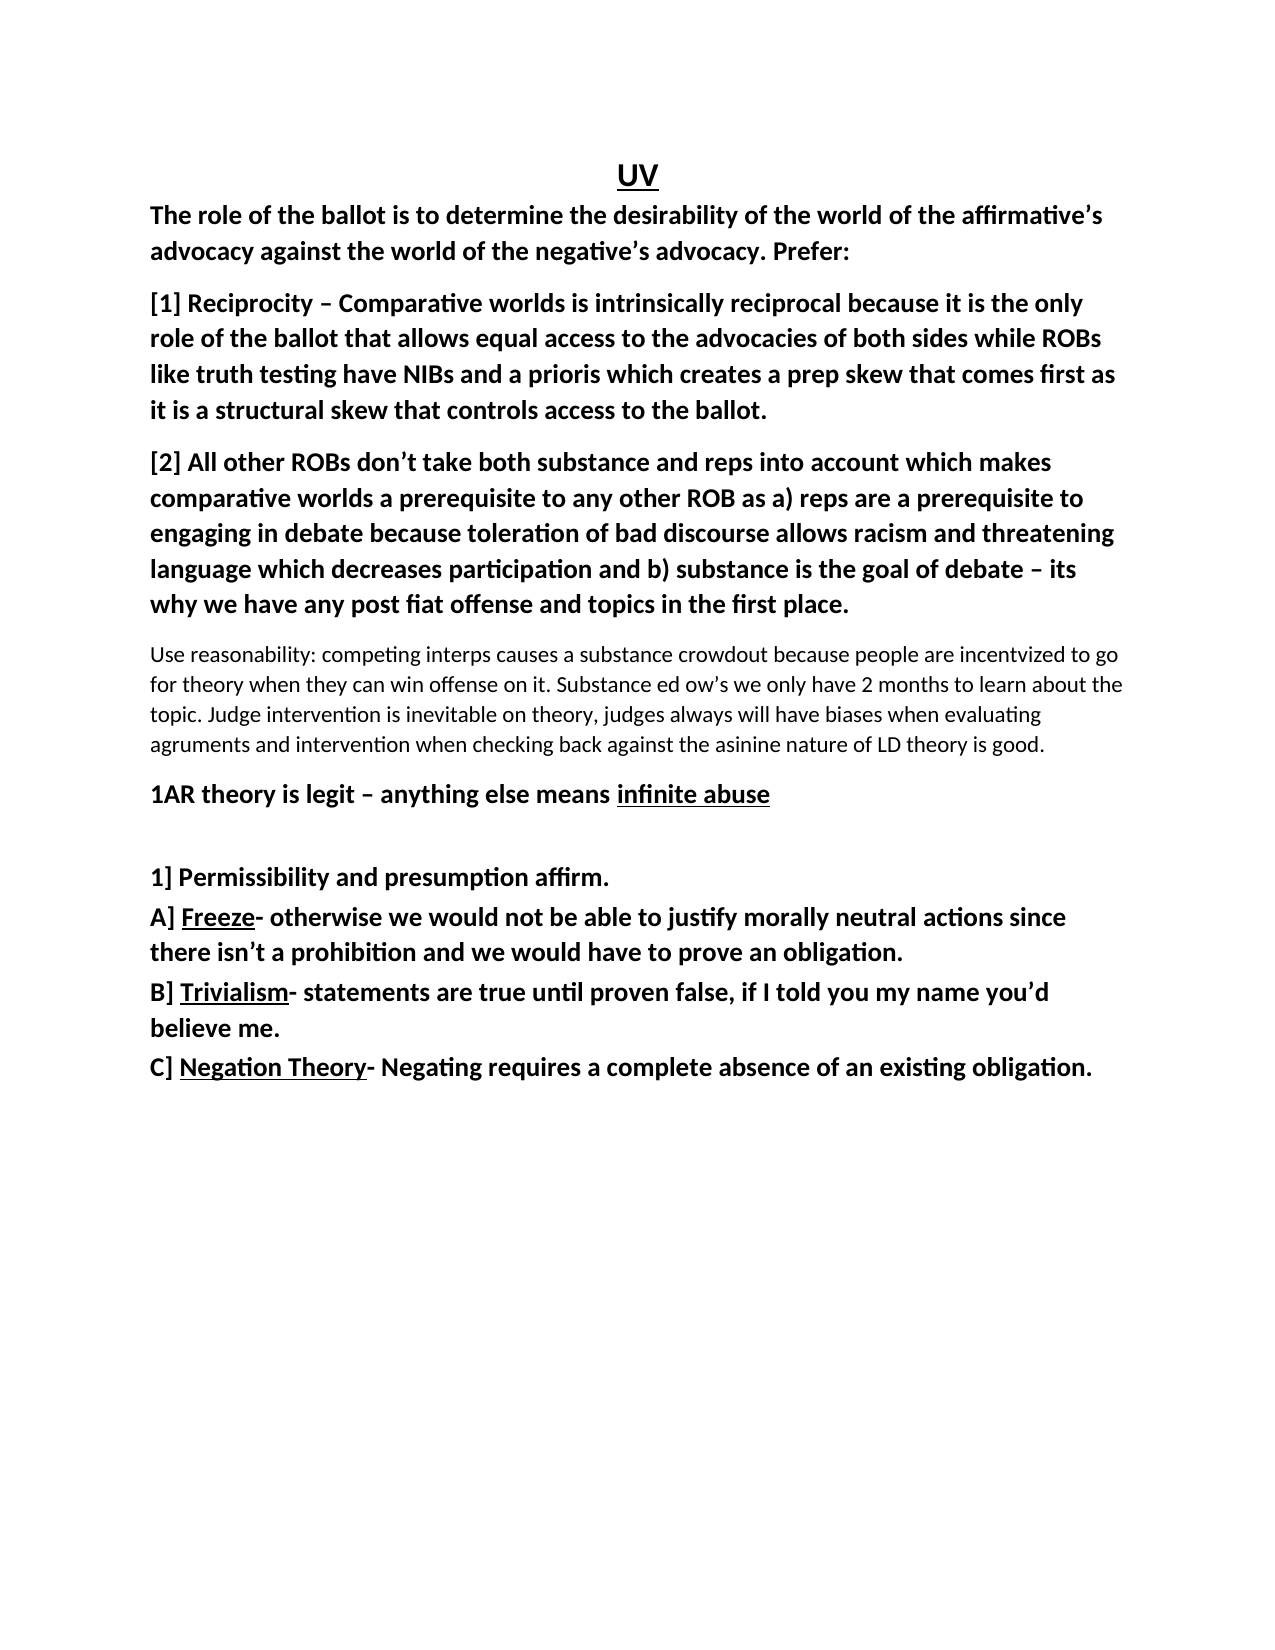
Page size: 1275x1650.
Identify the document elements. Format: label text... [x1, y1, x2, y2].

subtitle 1] Permissibility and presumption affirm. [150, 860, 1125, 893]
subtitle C] Negation Theory- Negating requires a complete absence of an existing obligation. [150, 1051, 1125, 1084]
subtitle UV [150, 154, 1125, 195]
text The role of the ballot is to determine the desirability of the world of the affirmative’s advocacy against the world of the negative’s advocacy. Prefer: [150, 198, 1125, 267]
text A] Freeze- otherwise we would not be able to justify morally neutral actions since there isn’t a prohibition and we would have to prove an obligation. [150, 900, 1125, 968]
text [2] All other ROBs don’t take both substance and reps into account which makes comparative worlds a prerequisite to any other ROB as a) reps are a prerequisite to engaging in debate because toleration of bad discourse allows racism and threatening language which decreases participation and b) substance is the goal of debate – its why we have any post fiat offense and topics in the first place. [150, 445, 1125, 621]
text B] Trivialism- statements are true until proven false, if I told you my name you’d believe me. [150, 975, 1125, 1044]
text Use reasonability: competing interps causes a substance crowdout because people are incentvized to go for theory when they can win offense on it. Substance ed ow’s we only have 2 months to learn about the topic. Judge intervention is inevitable on theory, judges always will have biases when evaluating agruments and intervention when checking back against the asinine nature of LD theory is good. [150, 640, 1125, 759]
text [1] Reciprocity – Comparative worlds is intrinsically reciprocal because it is the only role of the ballot that allows equal access to the advocacies of both sides while ROBs like truth testing have NIBs and a prioris which creates a prep skew that comes first as it is a structural skew that controls access to the ballot. [150, 286, 1125, 426]
subtitle 1AR theory is legit – anything else means infinite abuse [150, 777, 1125, 811]
